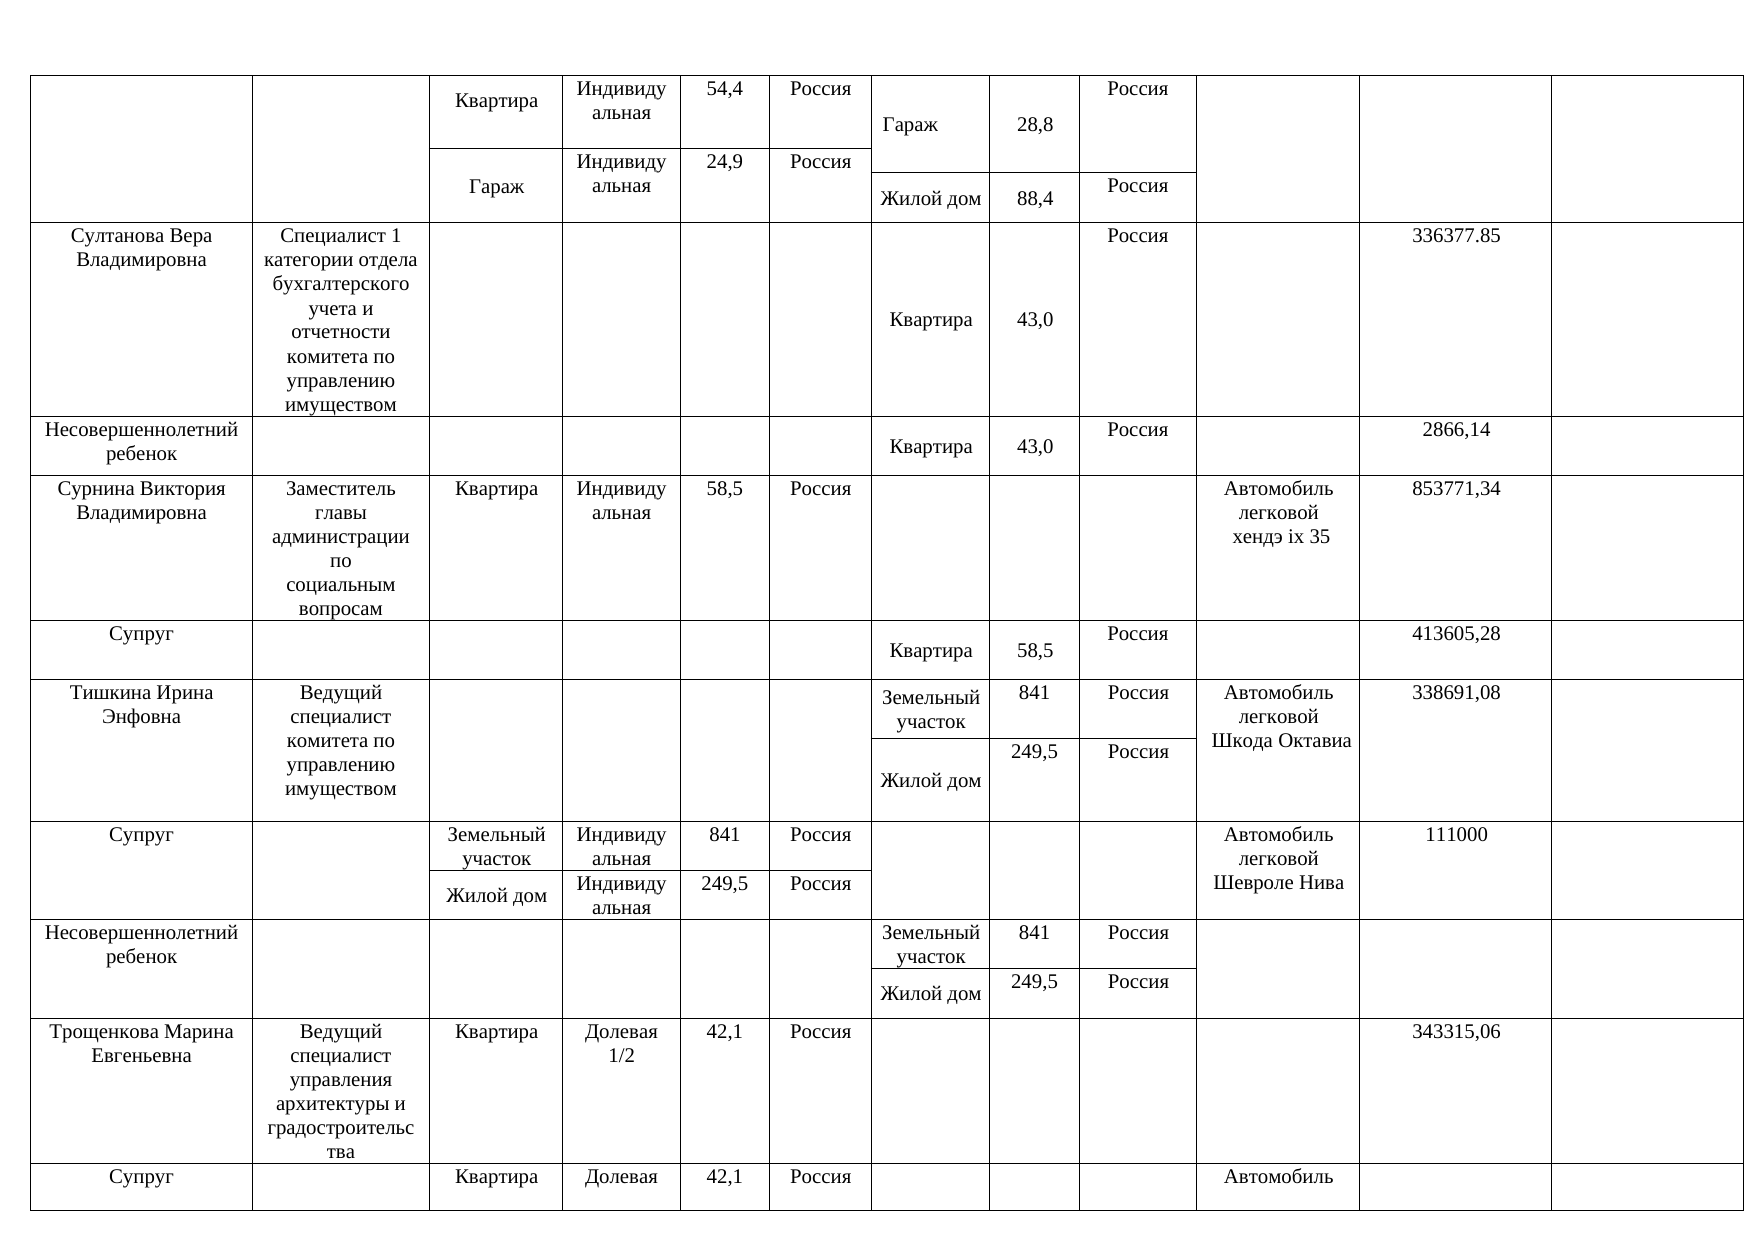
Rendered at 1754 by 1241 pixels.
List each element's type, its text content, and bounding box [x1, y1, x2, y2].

table_cell Долевая 1/2 [563, 1019, 680, 1163]
table_cell 249,5 [990, 739, 1079, 821]
table_cell 413605,28 [1360, 621, 1551, 679]
table_cell [681, 621, 769, 679]
table_cell Квартира [872, 223, 989, 416]
table_cell [990, 1164, 1079, 1209]
table_cell Квартира [430, 1164, 562, 1209]
table_cell Россия [770, 822, 871, 870]
table_cell Россия [1080, 920, 1196, 968]
table_cell [253, 1164, 429, 1209]
table_cell [770, 417, 871, 474]
table_cell Жилой дом [872, 173, 989, 222]
table_cell 343315,06 [1360, 1019, 1551, 1163]
table_cell [990, 1019, 1079, 1163]
table_cell 338691,08 [1360, 680, 1551, 821]
table_cell [1552, 223, 1743, 416]
table_cell [1080, 1164, 1196, 1209]
table_cell 853771,34 [1360, 476, 1551, 620]
table_cell [253, 822, 429, 919]
table_cell Земельный участок [430, 822, 562, 870]
table_cell 336377.85 [1360, 223, 1551, 416]
table_cell [1552, 822, 1743, 919]
table_cell [1197, 621, 1359, 679]
table_cell [563, 223, 680, 416]
table_cell Квартира [430, 476, 562, 620]
table_cell 42,1 [681, 1019, 769, 1163]
table_cell Индивидуальная [563, 871, 680, 919]
table_cell 111000 [1360, 822, 1551, 919]
table_cell [681, 920, 769, 1017]
table_cell 249,5 [681, 871, 769, 919]
table_cell Россия [1080, 680, 1196, 738]
table_cell [1552, 476, 1743, 620]
table_cell [1552, 1164, 1743, 1209]
table_cell Россия [770, 149, 871, 222]
table_cell [1197, 223, 1359, 416]
table_cell Заместитель главы администрации по социальным вопросам [253, 476, 429, 620]
table_cell Султанова Вера Владимировна [31, 223, 252, 416]
table_cell Несовершеннолетний ребенок [31, 920, 252, 1017]
table_cell Россия [770, 476, 871, 620]
table_cell 58,5 [990, 621, 1079, 679]
table_cell Супруг [31, 1164, 252, 1209]
table_cell Гараж [872, 76, 989, 172]
table_cell [1080, 1019, 1196, 1163]
table_cell [1080, 476, 1196, 620]
table_cell Россия [1080, 969, 1196, 1017]
table_cell [1080, 822, 1196, 919]
table_cell [681, 417, 769, 474]
table_cell Ведущий специалист управления архитектуры и градостроительства [253, 1019, 429, 1163]
table_cell 88,4 [990, 173, 1079, 222]
table_cell [1360, 920, 1551, 1017]
table_cell Жилой дом [430, 871, 562, 919]
table_cell [430, 621, 562, 679]
table_cell Квартира [430, 76, 562, 148]
table_cell [872, 822, 989, 919]
table_cell 2866,14 [1360, 417, 1551, 474]
table_cell Автомобиль легковой хендэ ix 35 [1197, 476, 1359, 620]
table_cell 24,9 [681, 149, 769, 222]
table_cell 42,1 [681, 1164, 769, 1209]
table_cell Россия [770, 1164, 871, 1209]
table_cell Земельный участок [872, 920, 989, 968]
table_cell [1552, 417, 1743, 474]
table_cell Россия [1080, 417, 1196, 474]
table_cell Квартира [872, 417, 989, 474]
table_cell [990, 822, 1079, 919]
table_cell Несовершеннолетний ребенок [31, 417, 252, 474]
table_cell [563, 621, 680, 679]
table_cell [1552, 680, 1743, 821]
table_cell Тишкина Ирина Энфовна [31, 680, 252, 821]
table_cell [253, 920, 429, 1017]
table_cell [563, 417, 680, 474]
table_cell [430, 223, 562, 416]
table_cell 58,5 [681, 476, 769, 620]
table_cell [872, 1164, 989, 1209]
table_cell [770, 920, 871, 1017]
table_cell [681, 223, 769, 416]
table_cell Россия [770, 76, 871, 148]
table_cell Трощенкова Марина Евгеньевна [31, 1019, 252, 1163]
table_cell 28,8 [990, 76, 1079, 172]
table_cell [253, 417, 429, 474]
table_cell [1552, 1019, 1743, 1163]
table_cell [563, 680, 680, 821]
table_cell Долевая 1/2 [563, 1164, 680, 1209]
table_cell Автомобиль легковой Шкода Октавиа [1197, 680, 1359, 821]
table_cell [1197, 920, 1359, 1017]
table_cell [770, 621, 871, 679]
table_cell Россия [1080, 173, 1196, 222]
table_cell [1552, 621, 1743, 679]
table_cell 841 [990, 680, 1079, 738]
table_cell [681, 680, 769, 821]
table_cell Гараж [430, 149, 562, 222]
table_cell Специалист 1 категории отдела бухгалтерского учета и отчетности комитета по управлению имуществом [253, 223, 429, 416]
table_cell [253, 621, 429, 679]
table_cell [872, 476, 989, 620]
table_cell Квартира [430, 1019, 562, 1163]
table_cell [1197, 417, 1359, 474]
table_cell Россия [1080, 621, 1196, 679]
table_cell [430, 417, 562, 474]
table_cell Россия [1080, 223, 1196, 416]
table_cell 841 [990, 920, 1079, 968]
table_cell Жилой дом [872, 969, 989, 1017]
table_cell [563, 920, 680, 1017]
table_cell [770, 223, 871, 416]
table_cell Земельный участок [872, 680, 989, 738]
table_cell Россия [770, 1019, 871, 1163]
table_cell Жилой дом [872, 739, 989, 821]
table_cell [1197, 1164, 1359, 1209]
table_cell Россия [1080, 76, 1196, 172]
table_cell [990, 476, 1079, 620]
table_cell Индивидуальная [563, 476, 680, 620]
table_cell Россия [770, 871, 871, 919]
table_cell 249,5 [990, 969, 1079, 1017]
table_cell Индивидуальная [563, 149, 680, 222]
table_cell [1197, 1019, 1359, 1163]
table_cell Квартира [872, 621, 989, 679]
table_cell Сурнина Виктория Владимировна [31, 476, 252, 620]
table_cell 54,4 [681, 76, 769, 148]
table_cell [872, 1019, 989, 1163]
table_cell Супруг [31, 822, 252, 919]
table_cell [1360, 1164, 1551, 1209]
table_cell Супруг [31, 621, 252, 679]
table_cell [430, 920, 562, 1017]
table_cell [430, 680, 562, 821]
table_cell Россия [1080, 739, 1196, 821]
table_cell Индивидуальная [563, 822, 680, 870]
table_cell 43,0 [990, 417, 1079, 474]
table_cell [770, 680, 871, 821]
table_cell 43,0 [990, 223, 1079, 416]
table_cell Индивидуальная [563, 76, 680, 148]
table_cell [1552, 920, 1743, 1017]
table_cell 841 [681, 822, 769, 870]
table_cell Автомобиль легковой Шевроле Нива [1197, 822, 1359, 919]
table_cell Ведущий специалист комитета по управлению имуществом [253, 680, 429, 821]
